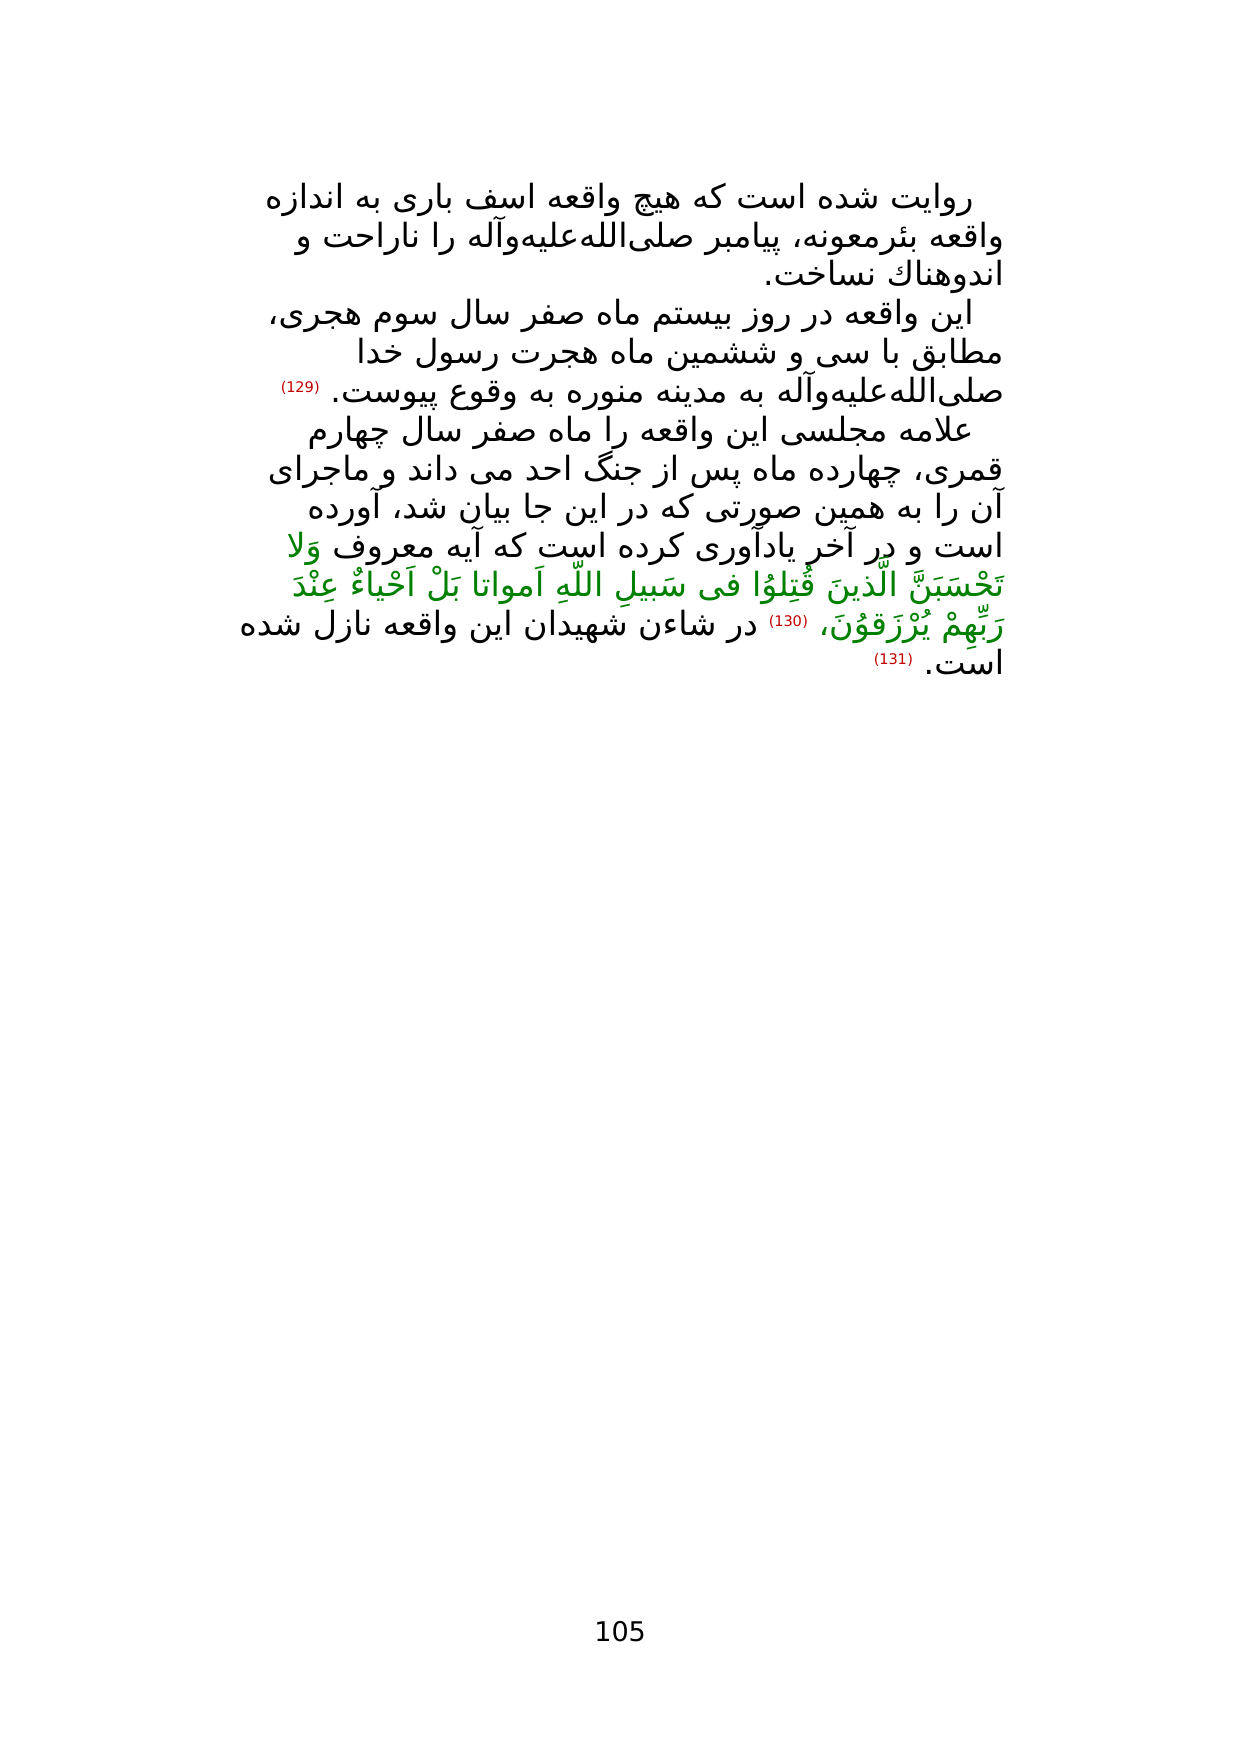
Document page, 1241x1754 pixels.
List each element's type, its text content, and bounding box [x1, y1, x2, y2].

text روايت شده است كه هيچ واقعه اسف بارى به اندازه واقعه بئرمعونه، پيامبر صلى‌الله‌عليه‌وآله را ناراحت و اندوهناك نساخت. [236, 177, 1004, 294]
text علامه مجلسى اين واقعه را ماه صفر سال چهارم قمرى، چهارده ماه پس از جنگ احد مى داند و ماجراى آن را به همين صورتى كه در اين جا بيان شد، آورده است و در آخر يادآورى كرده است كه آيه معروف وَلا تَحْسَبَنَّ الَّذينَ قُتِلوُا فى سَبيلِ اللّهِ اَمواتا بَلْ اَحْياءٌ عِنْدَ رَبِّهِمْ يُرْزَقوُنَ، (130) در شاءن شهيدان اين واقعه نازل شده است. (131) [236, 410, 1004, 682]
text اين واقعه در روز بيستم ماه صفر سال سوم هجرى، مطابق با سى و ششمين ماه هجرت رسول خدا صلى‌الله‌عليه‌وآله به مدينه منوره به وقوع پيوست. (129) [236, 294, 1004, 410]
